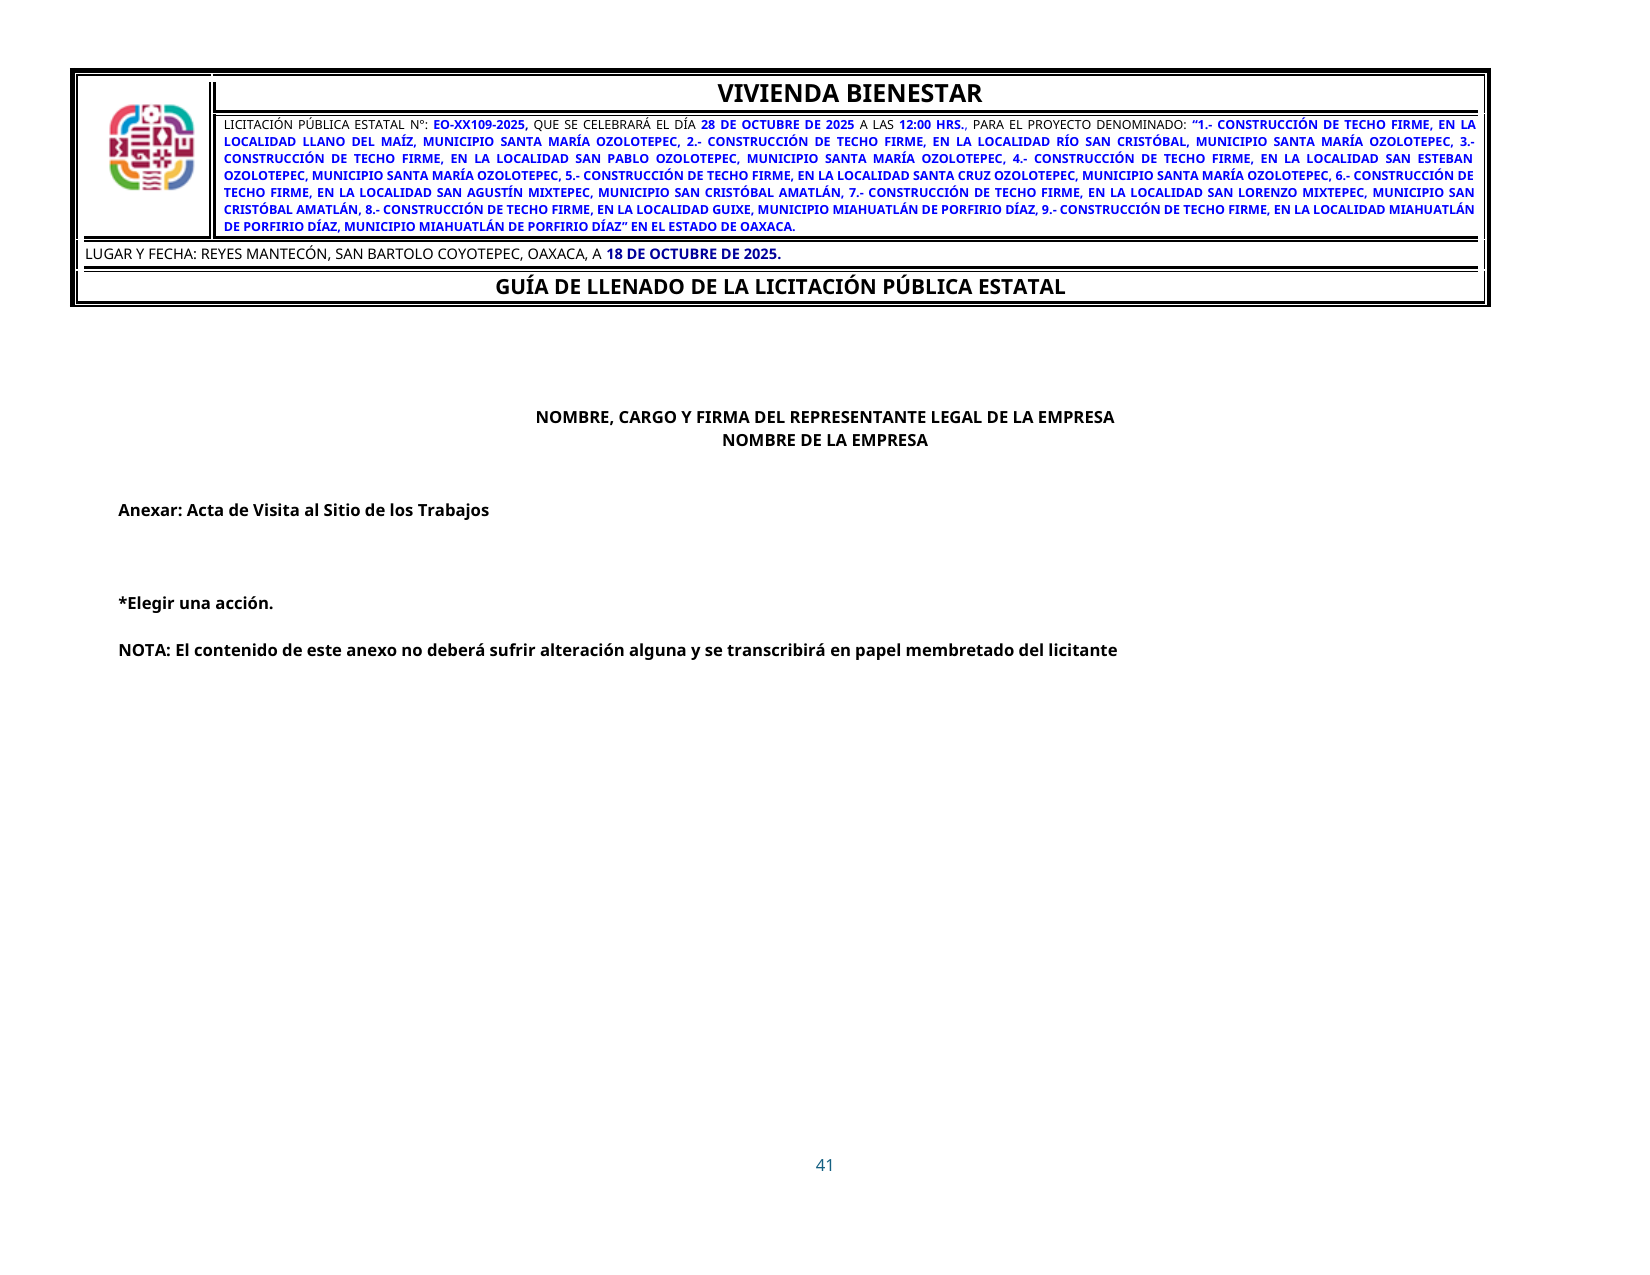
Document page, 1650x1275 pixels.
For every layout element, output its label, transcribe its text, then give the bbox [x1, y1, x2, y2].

text NOMBRE, CARGO Y FIRMA DEL REPRESENTANTE LEGAL DE LA EMPRESA [118, 405, 1532, 428]
text NOMBRE DE LA EMPRESA [118, 428, 1532, 451]
text NOTA: El contenido de este anexo no deberá sufrir alteración alguna y se transcribirá en papel membretado del licitante [118, 638, 1532, 661]
picture [98, 97, 205, 196]
text *Elegir una acción. [118, 592, 1532, 614]
text Anexar: Acta de Visita al Sitio de los Trabajos [118, 498, 1532, 521]
